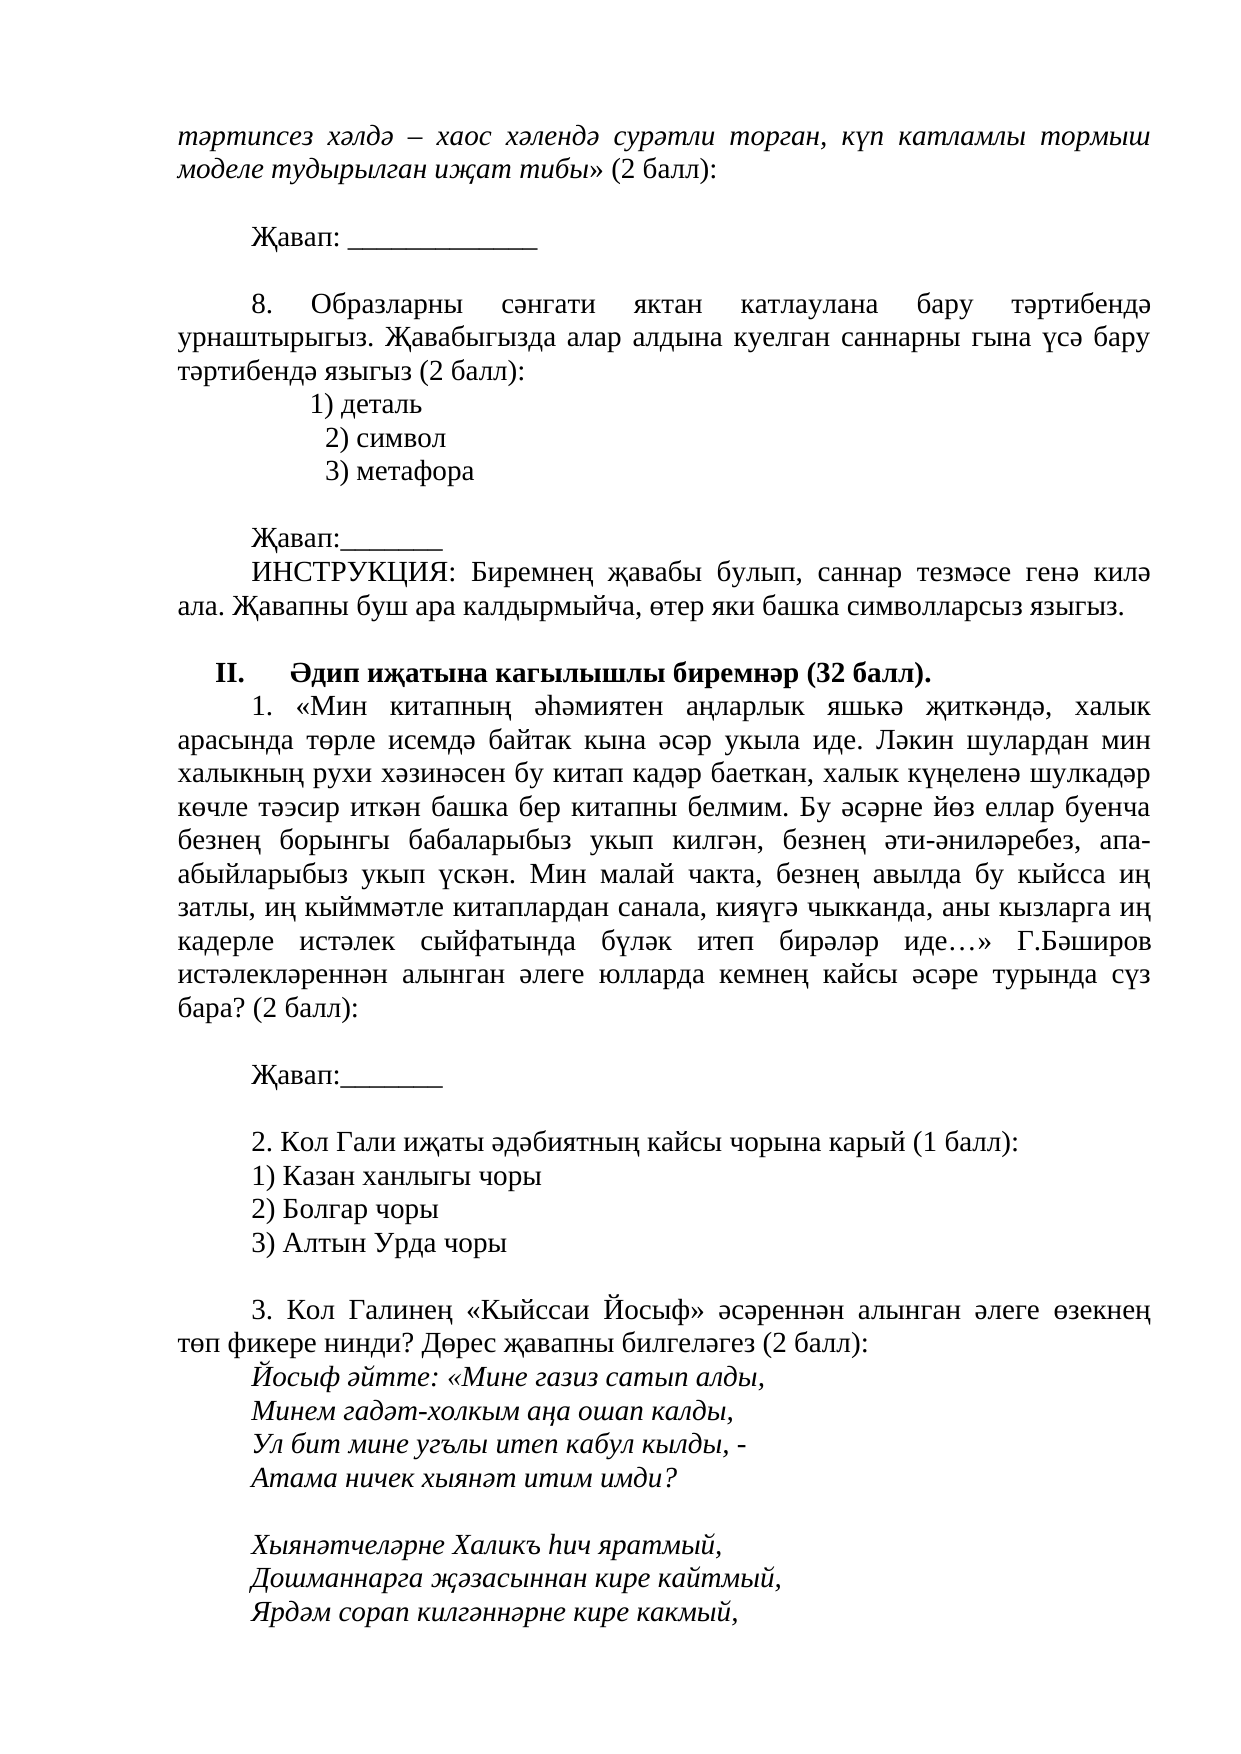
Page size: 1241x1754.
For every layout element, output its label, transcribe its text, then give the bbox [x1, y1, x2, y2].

text 2) Болгар чоры [251, 1191, 1152, 1225]
text 3) Алтын Урда чоры [177, 1225, 1152, 1258]
text 1. «Мин китапның әһәмиятен аңларлык яшькә җиткәндә, халык арасында төрле исемдә байтак кына әсәр укыла иде. Ләкин шулардан мин халыкның рухи хәзинәсен бу китап кадәр баеткан, халык күңеленә шулкадәр көчле тәэсир иткән башка бер китапны белмим. Бу әсәрне йөз еллар буенча безнең борынгы бабаларыбыз укып килгән, безнең әти-әниләребез, апа-абыйларыбыз укып үскән. Мин малай чакта, безнең авылда бу кыйсса иң затлы, иң кыйммәтле китаплардан санала, кияүгә чыкканда, аны кызларга иң кадерле истәлек сыйфатында бүләк итеп бирәләр иде…» Г.Бәширов истәлекләреннән алынган әлеге юлларда кемнең кайсы әсәре турында сүз бара? (2 балл): [177, 688, 1152, 1024]
list 3. Кол Галинең «Кыйссаи Йосыф» әсәреннән алынган әлеге өзекнең төп фикере нинди? Дөрес җавапны билгеләгез (2 балл): [177, 1292, 1152, 1359]
list Әдип иҗатына кагылышлы биремнәр (32 балл). [215, 655, 1152, 688]
text 8. Образларны сәнгати яктан катлаулана бару тәртибендә урнаштырыгыз. Җавабыгызда алар алдына куелган саннарны гына үсә бару тәртибендә языгыз (2 балл): [177, 286, 1152, 386]
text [177, 118, 1152, 185]
list Ул бит мине угълы итеп кабул кылды, - [177, 1426, 1152, 1460]
text 1) деталь [177, 386, 1152, 420]
list Ярдәм сорап килгәннәрне кире какмый, [177, 1594, 1152, 1627]
text 2) символ [177, 420, 1152, 453]
text 1) Казан ханлыгы чоры [251, 1158, 1152, 1191]
list Дошманнарга җәзасыннан кире кайтмый, [177, 1560, 1152, 1594]
list Атама ничек хыянәт итим имди? [177, 1460, 1152, 1493]
list Минем гадәт-холкым аңа ошап калды, [177, 1393, 1152, 1426]
text 3) метафора [177, 453, 1152, 487]
text Җавап:_______ [177, 521, 1152, 554]
text ИНСТРУКЦИЯ: Биремнең җавабы булып, саннар тезмәсе генә килә ала. Җавапны буш ара калдырмыйча, өтер яки башка символларсыз языгыз. [177, 554, 1152, 621]
list Йосыф әйтте: «Мине газиз сатып алды, [177, 1359, 1152, 1393]
text Җавап: _____________ [177, 219, 1152, 252]
list Хыянәтчеләрне Халикъ һич яратмый, [177, 1527, 1152, 1560]
text Җавап:_______ [177, 1057, 1152, 1091]
list 2. Кол Гали иҗаты әдәбиятның кайсы чорына карый (1 балл): [177, 1124, 1152, 1158]
